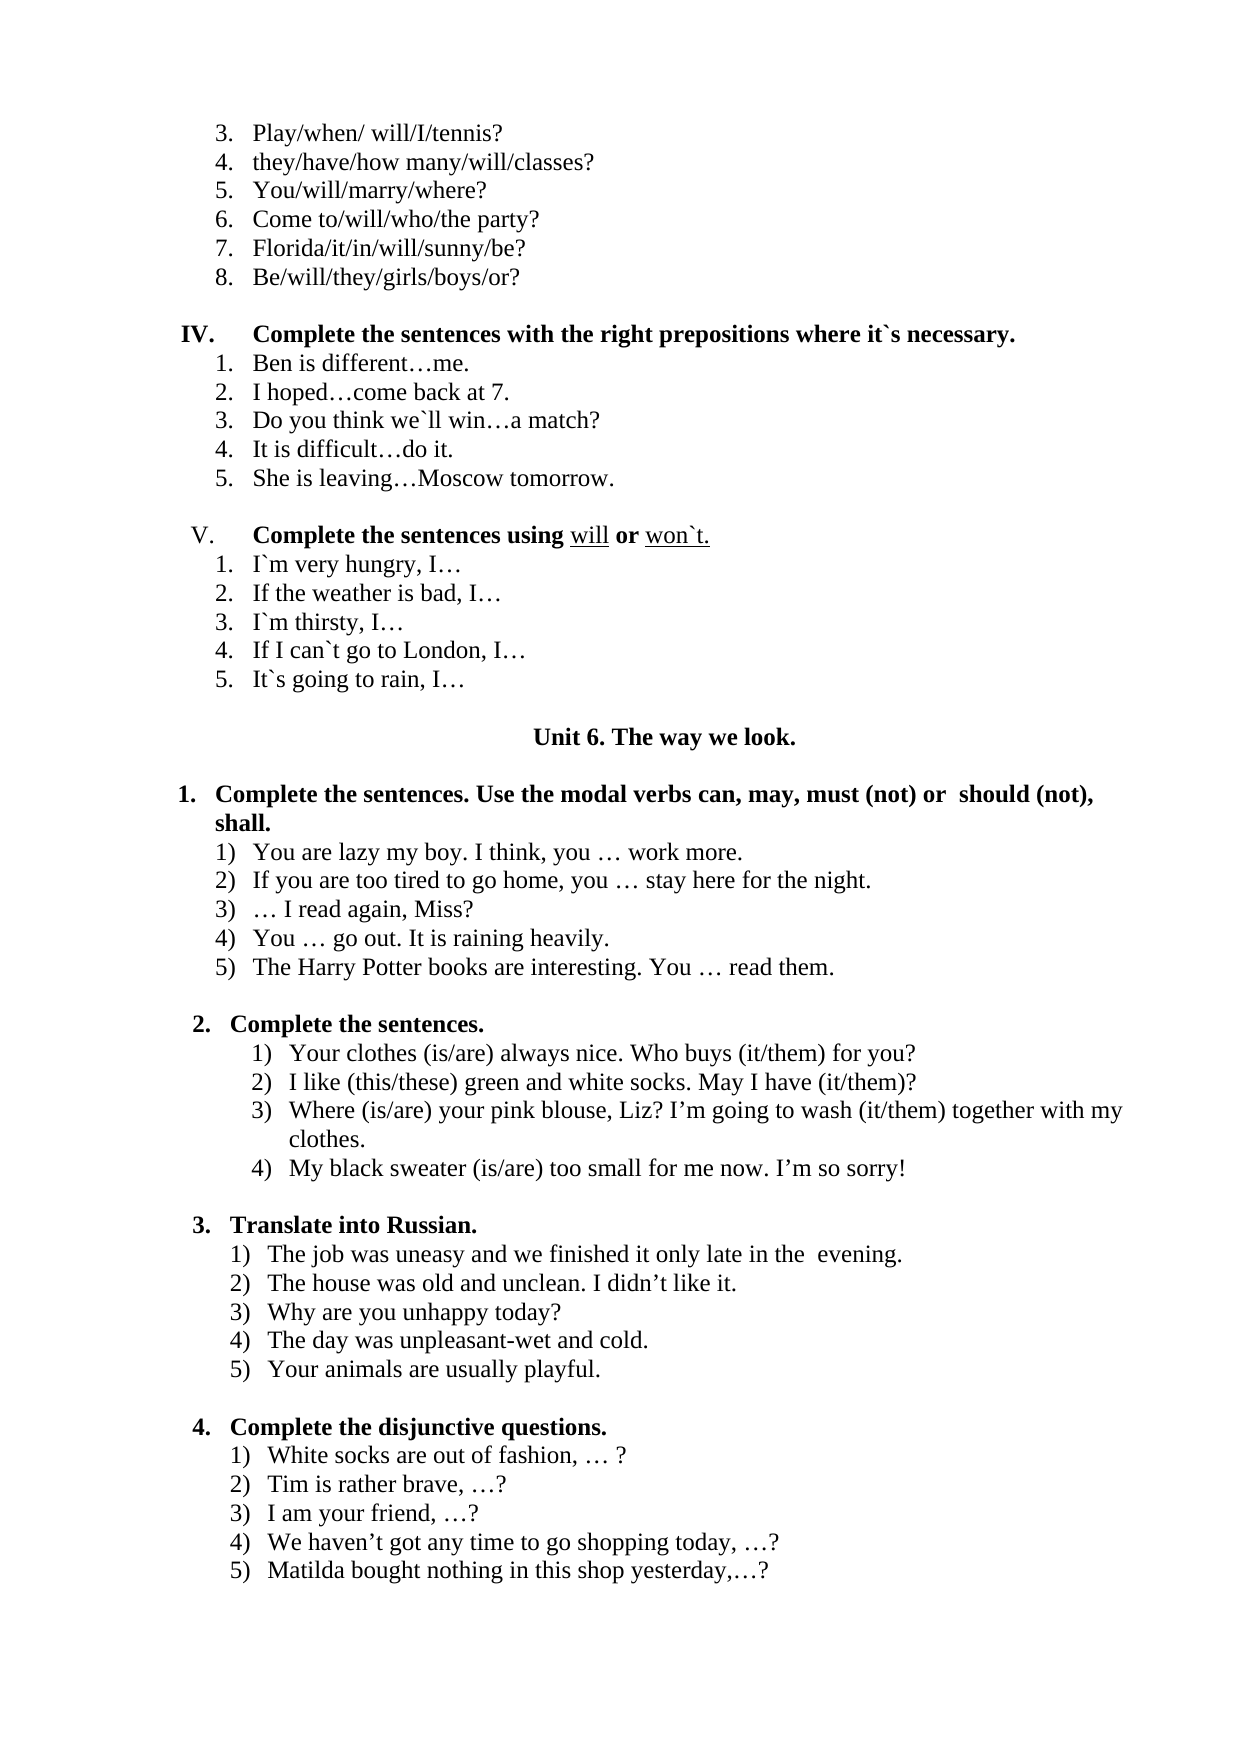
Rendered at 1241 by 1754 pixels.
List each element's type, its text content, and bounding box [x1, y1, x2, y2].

list It is difficult…do it. [215, 434, 1152, 463]
list White socks are out of fashion, … ? [229, 1441, 1152, 1469]
list Complete the sentences. Use the modal verbs can, may, must (not) or should (not), shall. [177, 779, 1152, 837]
list It`s going to rain, I… [215, 664, 1152, 693]
list I`m very hungry, I… [215, 549, 1152, 578]
list Play/when/ will/I/tennis? [215, 118, 1152, 147]
list You/will/marry/where? [215, 176, 1152, 204]
list She is leaving…Moscow tomorrow. [215, 463, 1152, 492]
list The day was unpleasant-wet and cold. [229, 1326, 1152, 1354]
list If I can`t go to London, I… [215, 636, 1152, 664]
list If you are too tired to go home, you … stay here for the night. [215, 866, 1152, 894]
list Translate into Russian. [192, 1211, 1152, 1239]
list Do you think we`ll win…a match? [215, 406, 1152, 434]
list Where (is/are) your pink blouse, Liz? I’m going to wash (it/them) together with my clothes. [251, 1096, 1152, 1153]
list Complete the sentences. [192, 1009, 1152, 1038]
list Complete the sentences with the right prepositions where it`s necessary. [215, 319, 1152, 348]
list Your animals are usually playful. [229, 1354, 1152, 1383]
list Be/will/they/girls/boys/or? [215, 262, 1152, 291]
list The Harry Potter books are interesting. You … read them. [215, 952, 1152, 981]
list The house was old and unclean. I didn’t like it. [229, 1268, 1152, 1297]
list If the weather is bad, I… [215, 578, 1152, 607]
list I like (this/these) green and white socks. May I have (it/them)? [251, 1067, 1152, 1096]
text Unit 6. The way we look. [177, 722, 1152, 751]
list Florida/it/in/will/sunny/be? [215, 233, 1152, 262]
list … I read again, Miss? [215, 894, 1152, 923]
list Your clothes (is/are) always nice. Who buys (it/them) for you? [251, 1038, 1152, 1067]
list The job was uneasy and we finished it only late in the evening. [229, 1239, 1152, 1268]
list I hoped…come back at 7. [215, 377, 1152, 406]
list they/have/how many/will/classes? [215, 147, 1152, 176]
list Matilda bought nothing in this shop yesterday,…? [229, 1556, 1152, 1584]
list We haven’t got any time to go shopping today, …? [229, 1527, 1152, 1556]
list Come to/will/who/the party? [215, 204, 1152, 233]
list Ben is different…me. [215, 348, 1152, 377]
list You … go out. It is raining heavily. [215, 923, 1152, 952]
list I am your friend, …? [229, 1498, 1152, 1527]
list Complete the sentences using will or won`t. [215, 521, 1152, 549]
list Why are you unhappy today? [229, 1297, 1152, 1326]
list Complete the disjunctive questions. [192, 1412, 1152, 1441]
list I`m thirsty, I… [215, 607, 1152, 636]
list My black sweater (is/are) too small for me now. I’m so sorry! [251, 1153, 1152, 1182]
list Tim is rather brave, …? [229, 1469, 1152, 1498]
list You are lazy my boy. I think, you … work more. [215, 837, 1152, 866]
